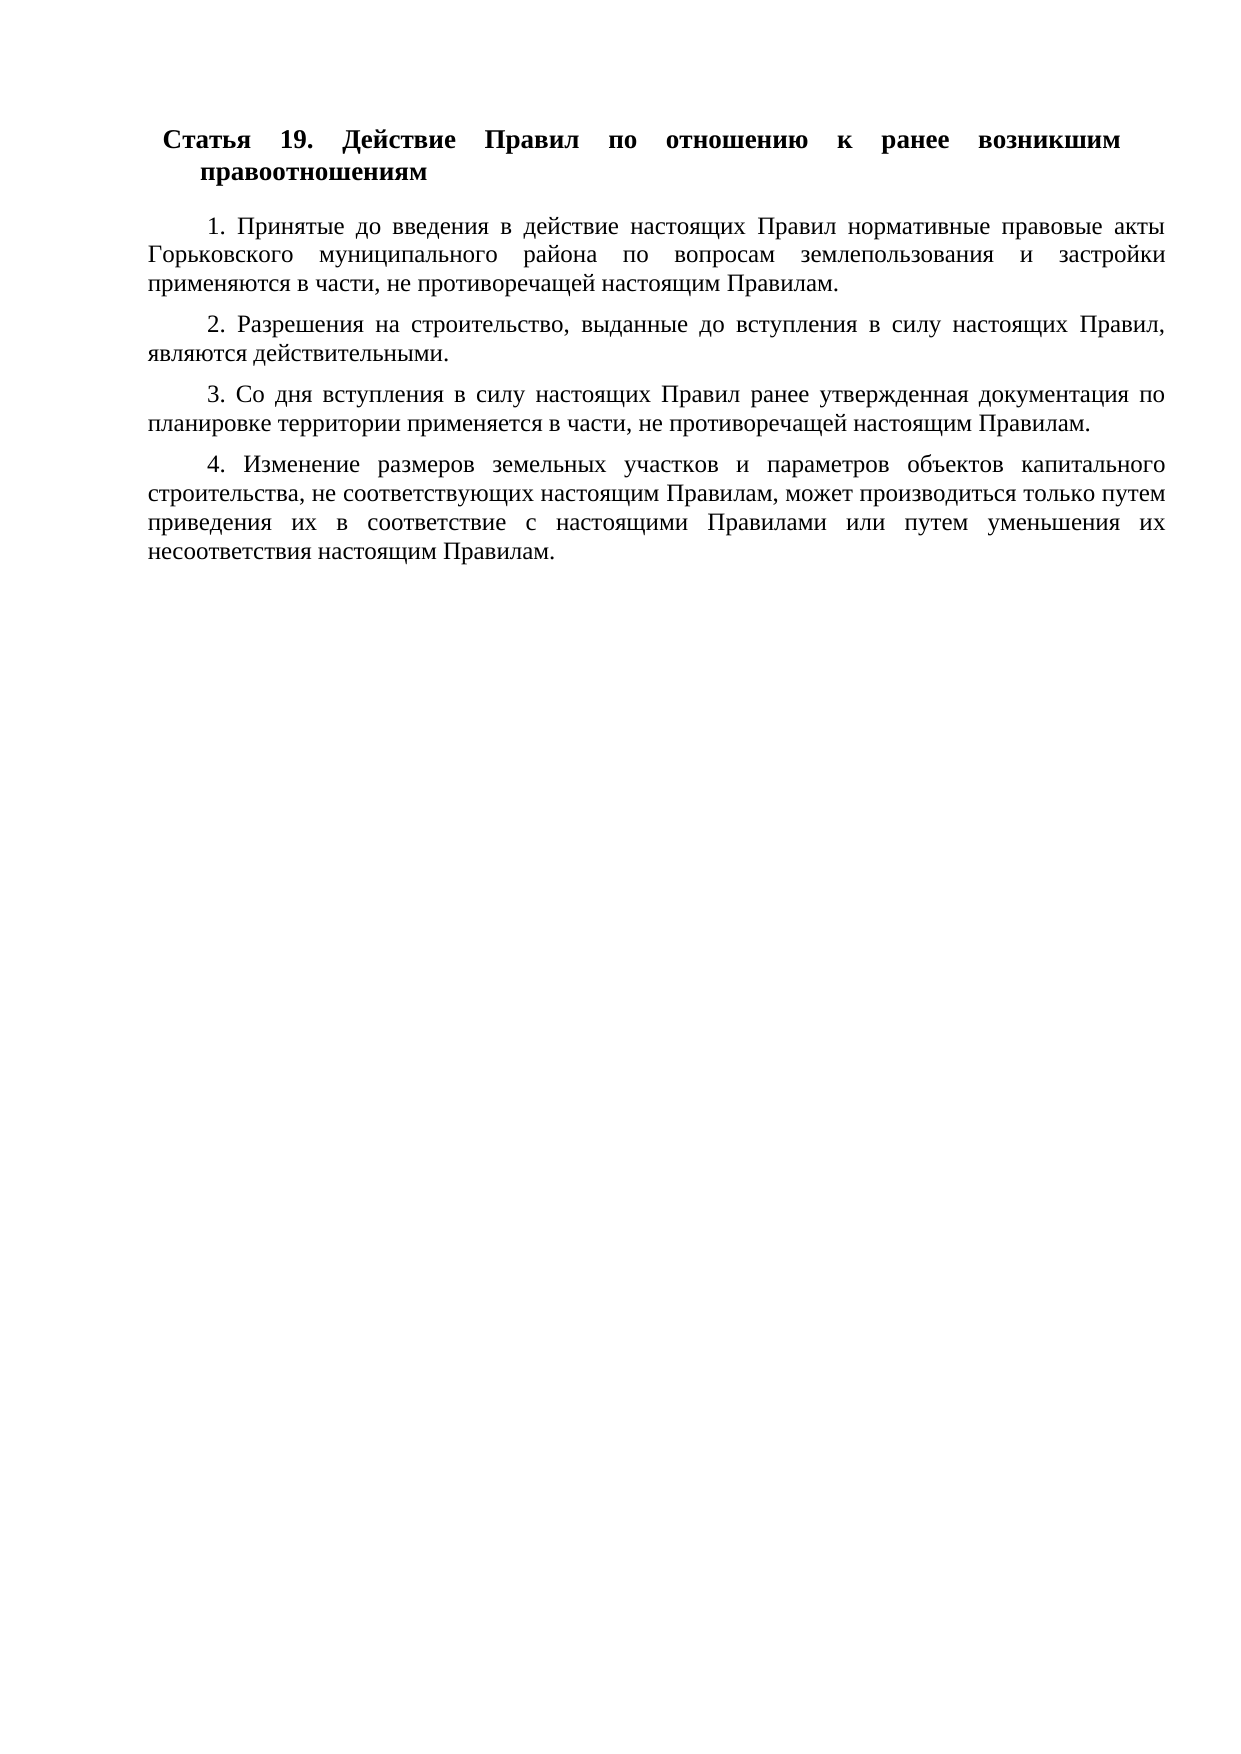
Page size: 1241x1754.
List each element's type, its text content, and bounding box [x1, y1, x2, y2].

text 1. Принятые до введения в действие настоящих Правил нормативные правовые акты Горьковского муниципального района по вопросам землепользования и застройки применяются в части, не противоречащей настоящим Правилам. [148, 211, 1166, 297]
text 4. Изменение размеров земельных участков и параметров объектов капитального строительства, не соответствующих настоящим Правилам, может производиться только путем приведения их в соответствие с настоящими Правилами или путем уменьшения их несоответствия настоящим Правилам. [148, 449, 1166, 564]
text 3. Со дня вступления в силу настоящих Правил ранее утвержденная документация по планировке территории применяется в части, не противоречащей настоящим Правилам. [148, 379, 1166, 437]
subtitle Статья 19. Действие Правил по отношению к ранее возникшим правоотношениям [162, 123, 1122, 186]
text 2. Разрешения на строительство, выданные до вступления в силу настоящих Правил, являются действительными. [148, 309, 1166, 367]
